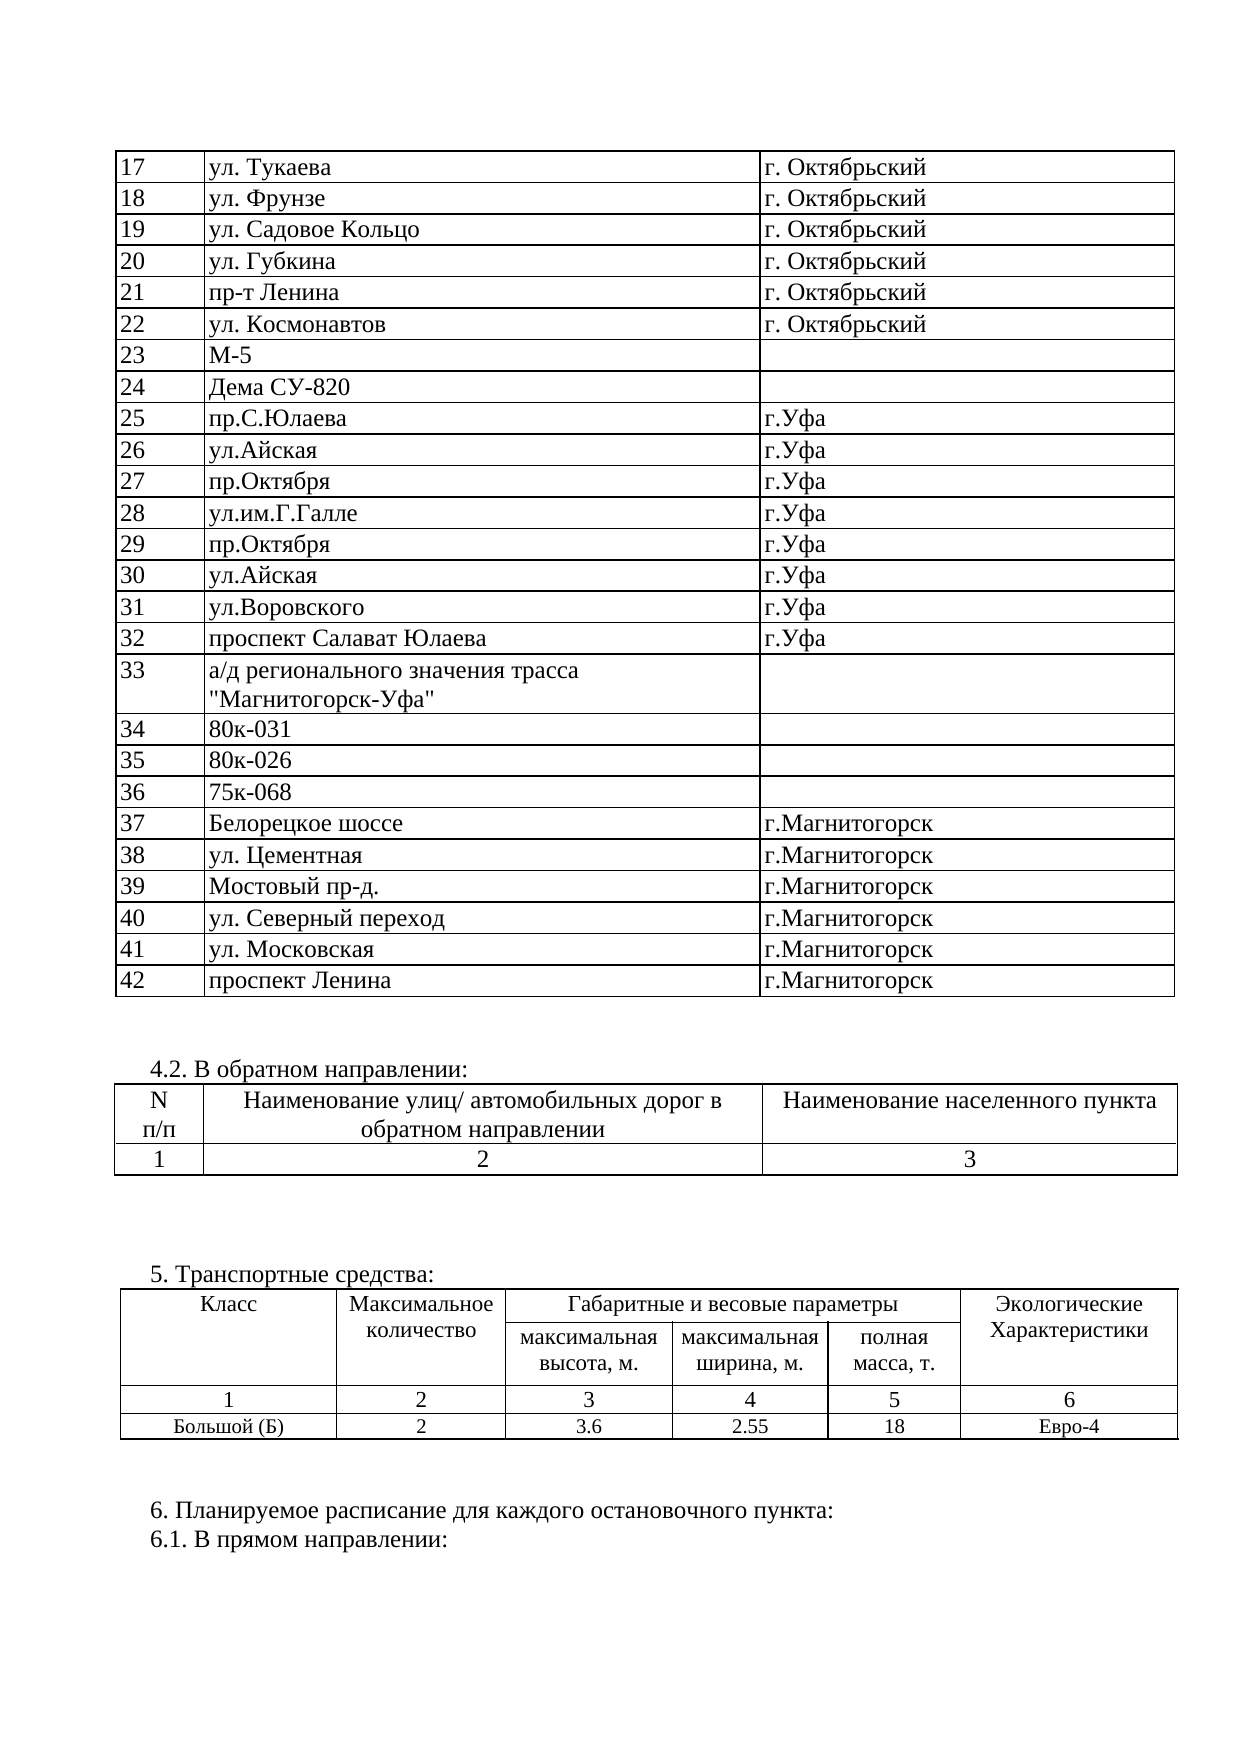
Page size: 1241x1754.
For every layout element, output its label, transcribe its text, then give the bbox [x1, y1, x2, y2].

table_cell ул.им.Г.Галле [205, 498, 759, 527]
table_header Экологические Характеристики [961, 1290, 1177, 1385]
table_cell [761, 714, 1174, 744]
table_cell [761, 746, 1174, 775]
table_cell 31 [117, 592, 204, 622]
table_header Наименование улиц/ автомобильных дорог в обратном направлении [204, 1085, 762, 1142]
table_cell 1 [115, 1144, 203, 1174]
table_cell 28 [117, 498, 204, 527]
table_cell 6 [961, 1386, 1177, 1413]
table_cell ул.Айская [205, 561, 759, 590]
text 6. Планируемое расписание для каждого остановочного пункта: [150, 1495, 1090, 1524]
table_cell максимальная ширина, м. [673, 1323, 827, 1385]
table_header Габаритные и весовые параметры [506, 1290, 960, 1321]
table_cell г.Магнитогорск [761, 966, 1174, 996]
table_header Наименование населенного пункта [763, 1085, 1177, 1142]
table_cell 26 [117, 435, 204, 464]
table_cell полная масса, т. [829, 1323, 960, 1385]
table_cell 42 [117, 966, 204, 996]
table_header Класс [121, 1290, 336, 1385]
table_cell 24 [117, 372, 204, 402]
table_cell ул. Садовое Кольцо [205, 215, 759, 244]
table_cell пр.Октября [205, 466, 759, 496]
table_cell [761, 777, 1174, 807]
table_cell [761, 372, 1174, 402]
table_cell 37 [117, 808, 204, 838]
table_cell г.Уфа [761, 498, 1174, 527]
table_cell Дема СУ-820 [205, 372, 759, 402]
table_cell ул. Фрунзе [205, 183, 759, 213]
table_cell 2 [337, 1414, 505, 1438]
table_cell 18 [117, 183, 204, 213]
text 4.2. В обратном направлении: [150, 1054, 1090, 1083]
table_cell г.Уфа [761, 623, 1174, 653]
table_cell г.Магнитогорск [761, 903, 1174, 933]
table_cell г.Уфа [761, 529, 1174, 559]
table_cell пр.Октября [205, 529, 759, 559]
table_cell 22 [117, 309, 204, 339]
table_cell ул. Цементная [205, 840, 759, 870]
table_cell пр.С.Юлаева [205, 403, 759, 433]
table_cell 35 [117, 746, 204, 775]
table_cell 80к-026 [205, 746, 759, 775]
table_cell г. Октябрьский [761, 309, 1174, 339]
table_cell [761, 340, 1174, 370]
table_cell 36 [117, 777, 204, 807]
table_cell 18 [829, 1414, 960, 1438]
table_cell проспект Салават Юлаева [205, 623, 759, 653]
table_cell 3 [763, 1143, 1177, 1174]
table_cell Белорецкое шоссе [205, 808, 759, 838]
table_cell г.Магнитогорск [761, 871, 1174, 901]
text 5. Транспортные средства: [150, 1259, 1090, 1288]
table_cell максимальная высота, м. [506, 1323, 672, 1385]
table_cell 5 [829, 1386, 960, 1413]
table_cell ул. Губкина [205, 246, 759, 276]
table_cell г.Магнитогорск [761, 934, 1174, 964]
table_cell ул. Московская [205, 934, 759, 964]
table_cell 4 [673, 1386, 827, 1413]
table_cell г. Октябрьский [761, 183, 1174, 213]
table_cell 33 [117, 655, 204, 712]
table_cell 34 [117, 714, 204, 744]
table_cell 27 [117, 466, 204, 496]
table_cell ул. Тукаева [205, 152, 759, 181]
table_cell 32 [117, 623, 204, 653]
table_cell г.Уфа [761, 403, 1174, 433]
table_cell 23 [117, 340, 204, 370]
table_cell 30 [117, 561, 204, 590]
table_cell 25 [117, 403, 204, 433]
table_cell 2.55 [673, 1414, 827, 1438]
table_cell 19 [117, 215, 204, 244]
table_cell 3.6 [506, 1414, 672, 1438]
table_cell ул. Космонавтов [205, 309, 759, 339]
table_cell 41 [117, 934, 204, 964]
table_cell г. Октябрьский [761, 277, 1174, 307]
table_cell Евро-4 [961, 1414, 1177, 1438]
table_cell [761, 655, 1174, 712]
table_cell 1 [121, 1386, 336, 1413]
table_cell 21 [117, 277, 204, 307]
table_cell пр-т Ленина [205, 277, 759, 307]
table_cell ул.Айская [205, 435, 759, 464]
table_cell г. Октябрьский [761, 215, 1174, 244]
table_cell 20 [117, 246, 204, 276]
table_cell г.Уфа [761, 561, 1174, 590]
table_cell Большой (Б) [121, 1414, 336, 1438]
table_header N п/п [115, 1085, 203, 1142]
table_cell 38 [117, 840, 204, 870]
text 6.1. В прямом направлении: [150, 1524, 1090, 1552]
table_cell г.Уфа [761, 592, 1174, 622]
table_cell 75к-068 [205, 777, 759, 807]
table_cell 2 [337, 1386, 505, 1413]
table_cell 3 [506, 1386, 672, 1413]
table_cell г.Уфа [761, 466, 1174, 496]
table_cell Мостовый пр-д. [205, 871, 759, 901]
table_cell 80к-031 [205, 714, 759, 744]
table_cell г.Магнитогорск [761, 808, 1174, 838]
table_cell г.Уфа [761, 435, 1174, 464]
table_cell г.Магнитогорск [761, 840, 1174, 870]
table_cell ул. Северный переход [205, 903, 759, 933]
table_cell ул.Воровского [205, 592, 759, 622]
table_cell 40 [117, 903, 204, 933]
table_cell 17 [117, 152, 204, 181]
table_header Максимальное количество [337, 1290, 505, 1385]
table_cell проспект Ленина [205, 966, 759, 996]
table_cell 29 [117, 529, 204, 559]
table_cell г. Октябрьский [761, 152, 1174, 181]
table_cell 39 [117, 871, 204, 901]
table_cell а/д регионального значения трасса "Магнитогорск-Уфа" [205, 655, 759, 712]
table_cell М-5 [205, 340, 759, 370]
table_cell 2 [204, 1144, 762, 1174]
table_cell г. Октябрьский [761, 246, 1174, 276]
